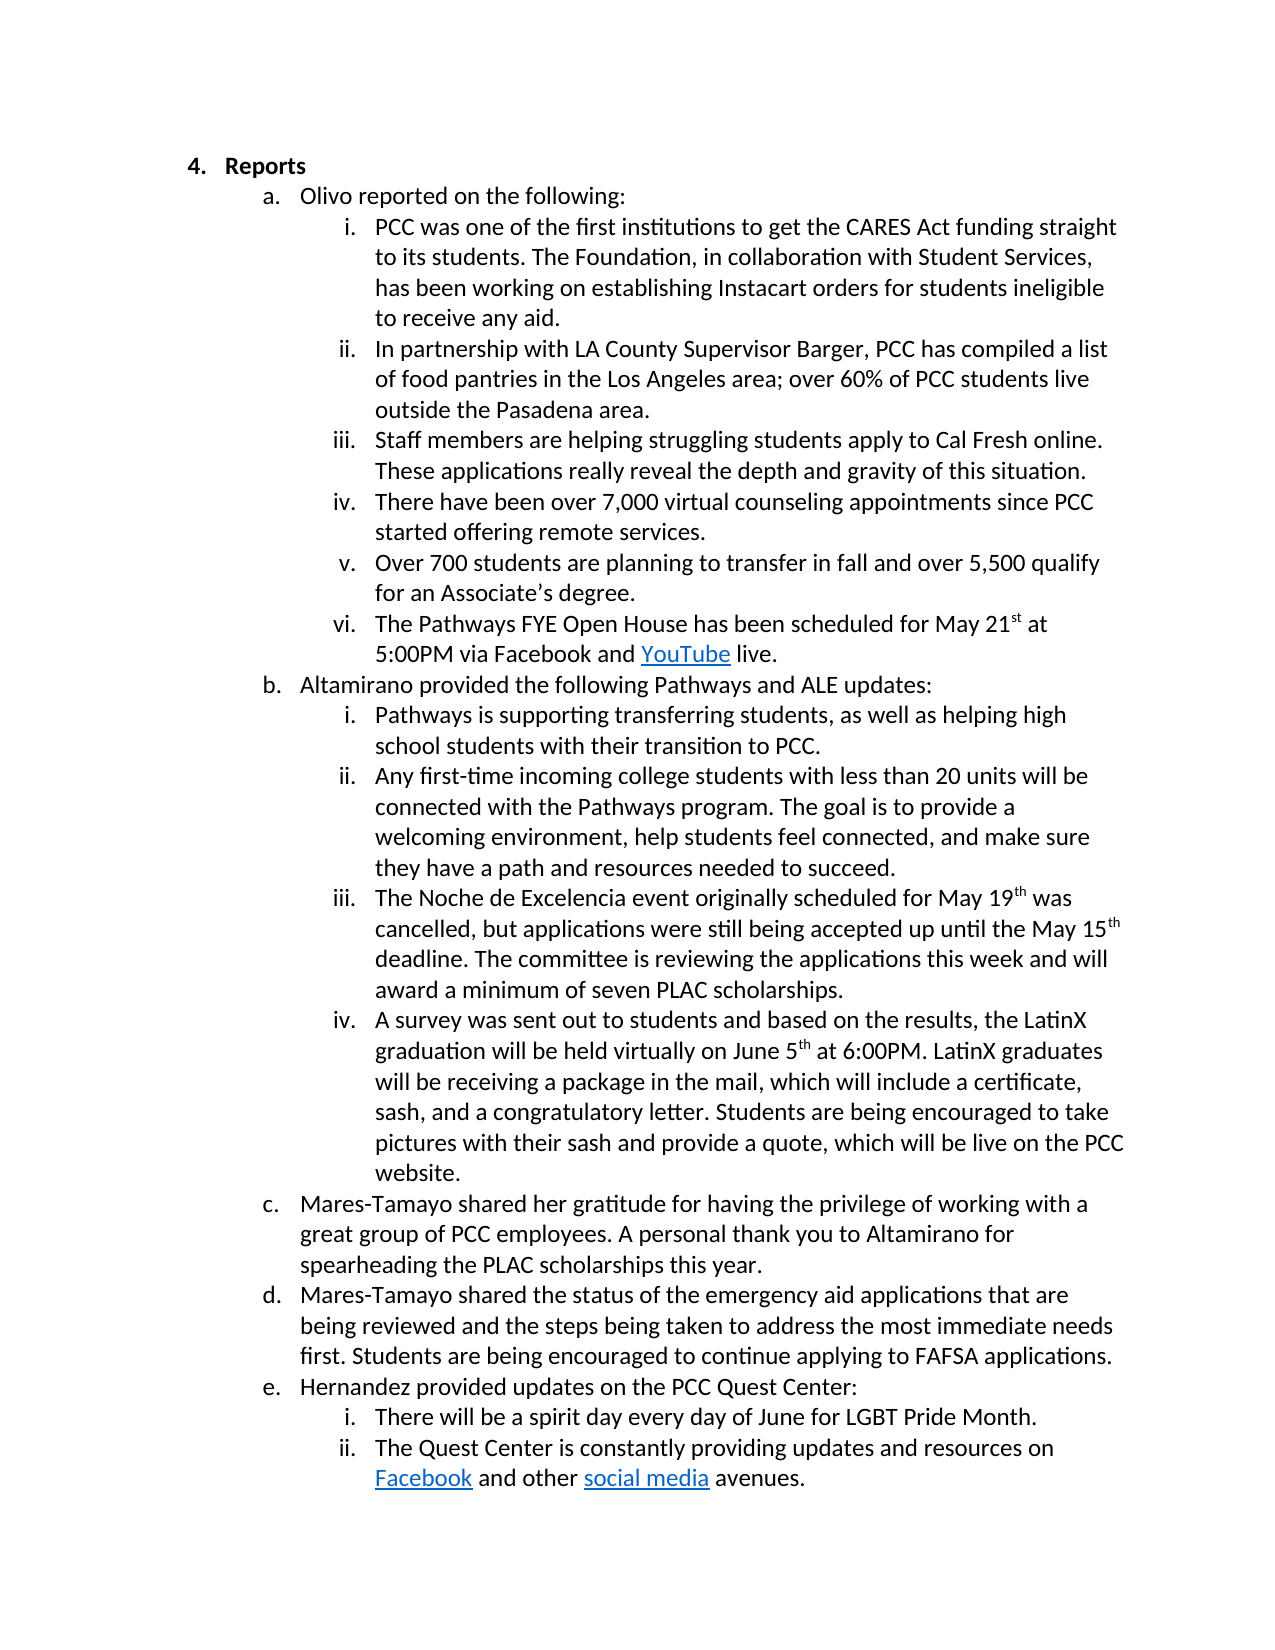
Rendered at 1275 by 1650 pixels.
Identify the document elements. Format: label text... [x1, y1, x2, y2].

list Altamirano provided the following Pathways and ALE updates: [262, 669, 1125, 699]
list There will be a spirit day every day of June for LGBT Pride Month. [356, 1401, 1125, 1432]
list The Noche de Excelencia event originally scheduled for May 19th was cancelled, but applications were still being accepted up until the May 15th deadline. The committee is reviewing the applications this week and will award a minimum of seven PLAC scholarships. [356, 882, 1125, 1004]
list Mares-Tamayo shared her gratitude for having the privilege of working with a great group of PCC employees. A personal thank you to Altamirano for spearheading the PLAC scholarships this year. [262, 1188, 1125, 1279]
list Olivo reported on the following: [262, 181, 1125, 211]
list Mares-Tamayo shared the status of the emergency aid applications that are being reviewed and the steps being taken to address the most immediate needs first. Students are being encouraged to continue applying to FAFSA applications. [262, 1279, 1125, 1371]
list The Quest Center is constantly providing updates and resources on Facebook and other social media avenues. [356, 1432, 1125, 1493]
list In partnership with LA County Supervisor Barger, PCC has compiled a list of food pantries in the Los Angeles area; over 60% of PCC students live outside the Pasadena area. [356, 333, 1125, 425]
list The Pathways FYE Open House has been scheduled for May 21st at 5:00PM via Facebook and YouTube live. [356, 608, 1125, 669]
list Reports [187, 150, 1125, 181]
list Staff members are helping struggling students apply to Cal Fresh online. These applications really reveal the depth and gravity of this situation. [356, 425, 1125, 486]
list Over 700 students are planning to transfer in fall and over 5,500 qualify for an Associate’s degree. [356, 547, 1125, 608]
list Pathways is supporting transferring students, as well as helping high school students with their transition to PCC. [356, 699, 1125, 760]
list There have been over 7,000 virtual counseling appointments since PCC started offering remote services. [356, 486, 1125, 547]
list Hernandez provided updates on the PCC Quest Center: [262, 1371, 1125, 1401]
list A survey was sent out to students and based on the results, the LatinX graduation will be held virtually on June 5th at 6:00PM. LatinX graduates will be receiving a package in the mail, which will include a certificate, sash, and a congratulatory letter. Students are being encouraged to take pictures with their sash and provide a quote, which will be live on the PCC website. [356, 1004, 1125, 1188]
list Any first-time incoming college students with less than 20 units will be connected with the Pathways program. The goal is to provide a welcoming environment, help students feel connected, and make sure they have a path and resources needed to succeed. [356, 760, 1125, 882]
list PCC was one of the first institutions to get the CARES Act funding straight to its students. The Foundation, in collaboration with Student Services, has been working on establishing Instacart orders for students ineligible to receive any aid. [356, 211, 1125, 333]
